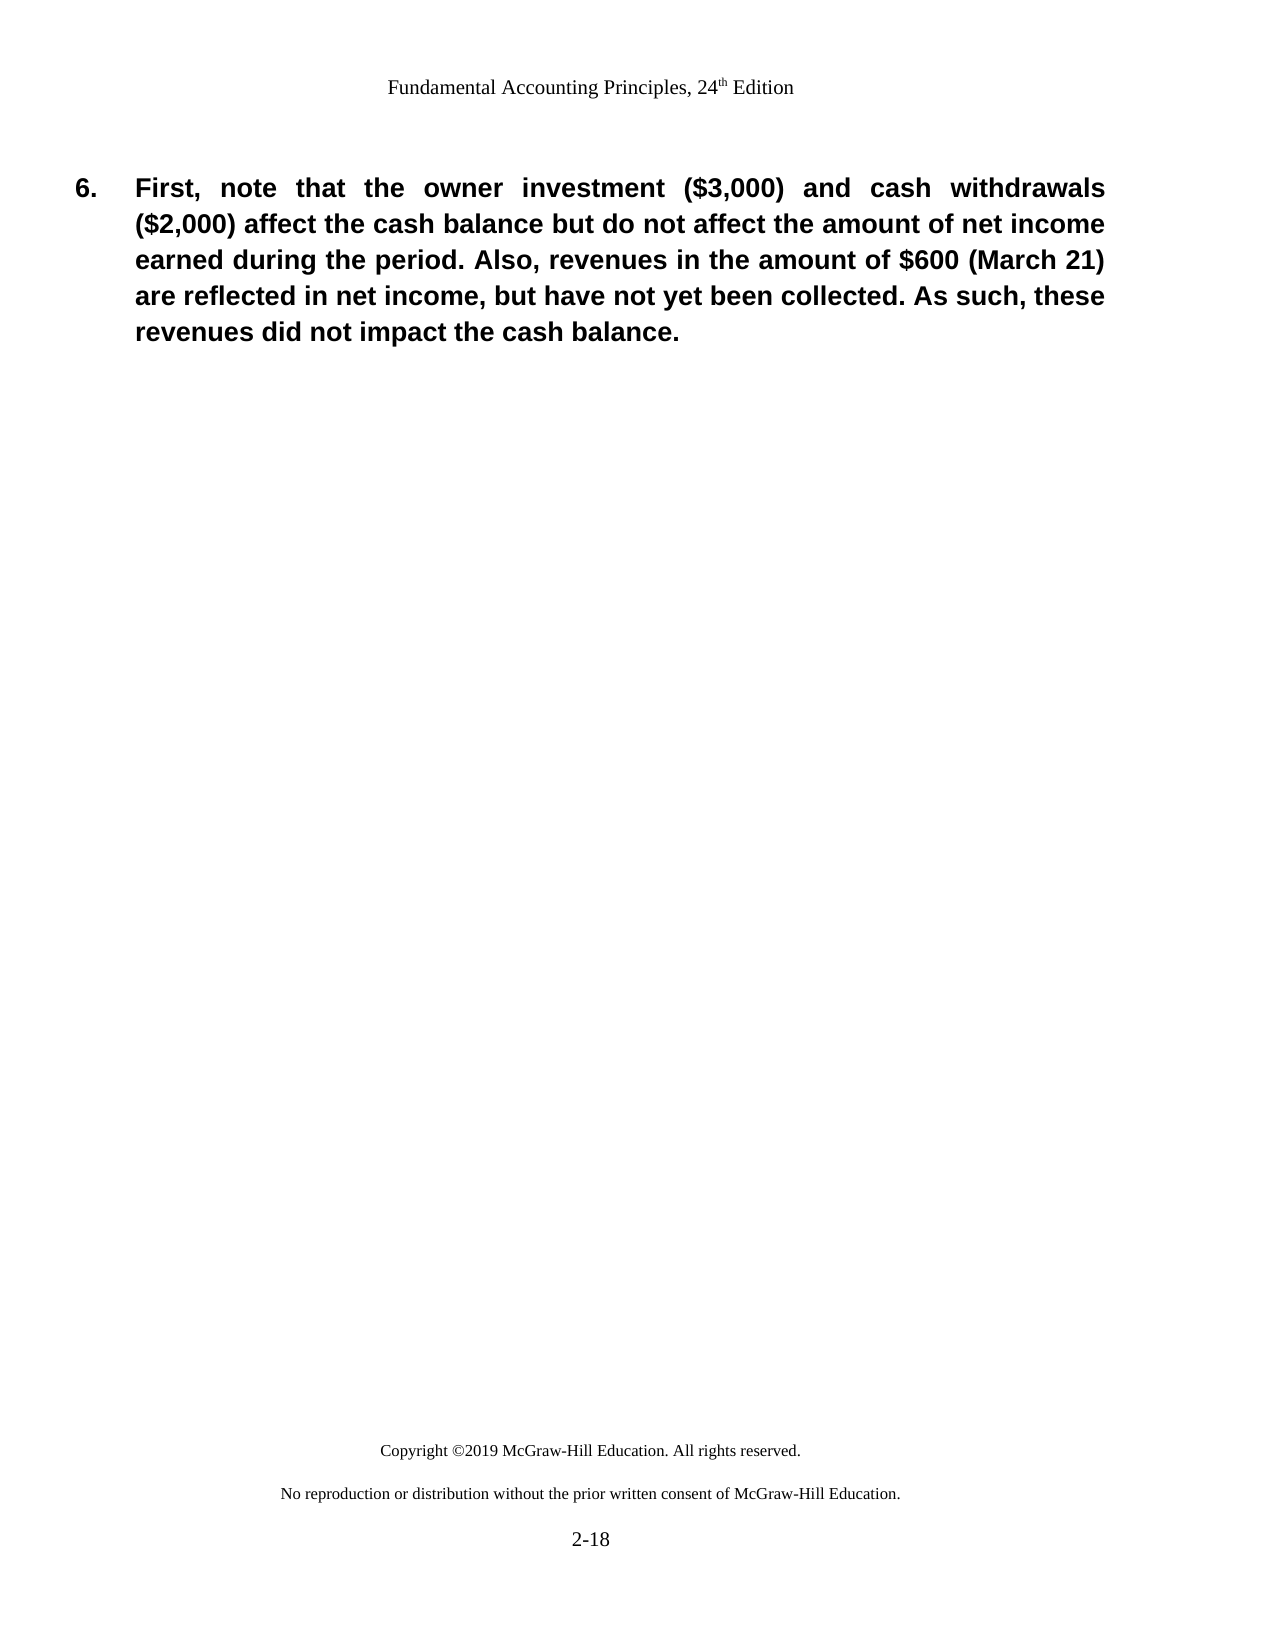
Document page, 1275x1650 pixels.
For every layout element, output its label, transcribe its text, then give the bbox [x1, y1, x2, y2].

text 6. First, note that the owner investment ($3,000) and cash withdrawals ($2,000) affect the cash balance but do not affect the amount of net income earned during the period. Also, revenues in the amount of $600 (March 21) are reflected in net income, but have not yet been collected. As such, these revenues did not impact the cash balance. [75, 172, 1106, 347]
